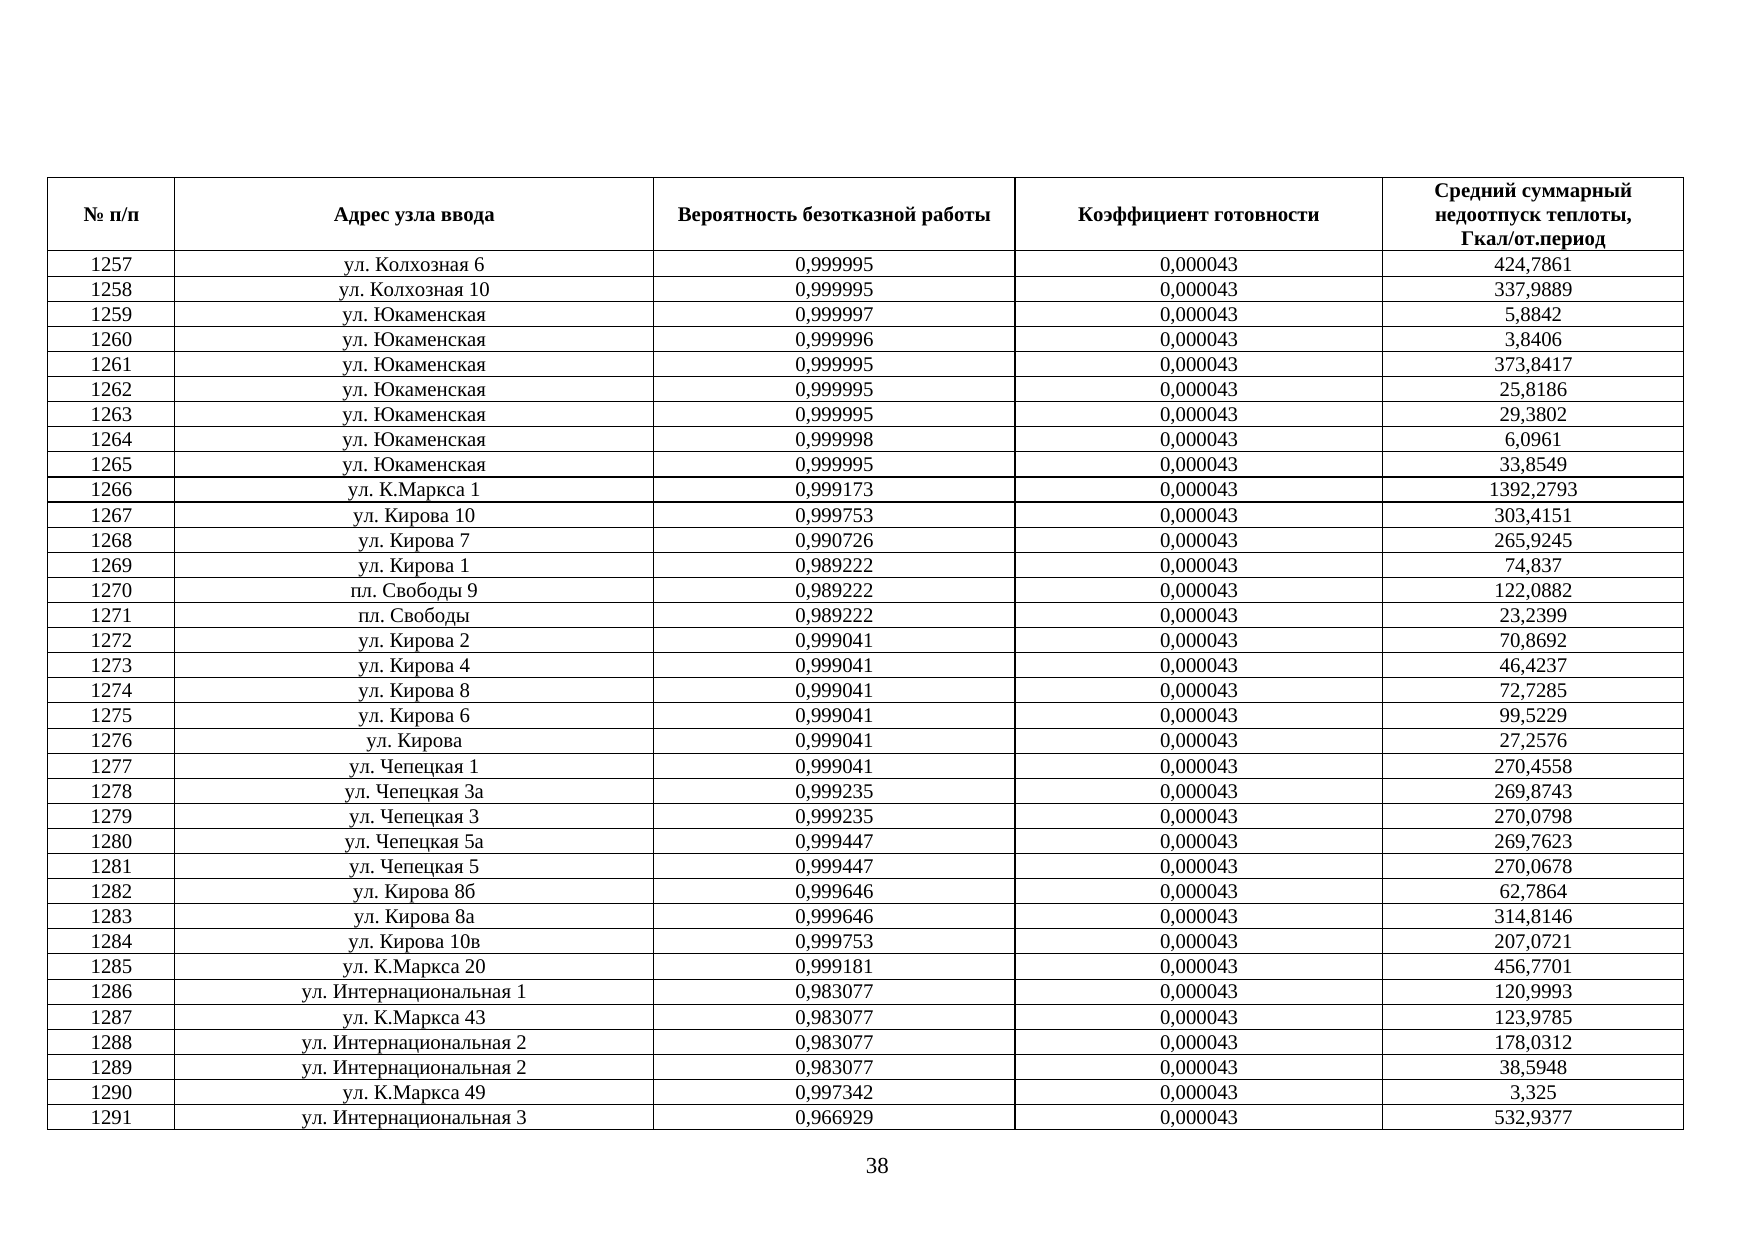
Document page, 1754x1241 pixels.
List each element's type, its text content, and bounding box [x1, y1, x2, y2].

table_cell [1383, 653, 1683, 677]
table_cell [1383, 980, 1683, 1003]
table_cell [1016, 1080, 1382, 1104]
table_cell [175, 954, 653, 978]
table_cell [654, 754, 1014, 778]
table_header Вероятность безотказной работы [654, 178, 1014, 250]
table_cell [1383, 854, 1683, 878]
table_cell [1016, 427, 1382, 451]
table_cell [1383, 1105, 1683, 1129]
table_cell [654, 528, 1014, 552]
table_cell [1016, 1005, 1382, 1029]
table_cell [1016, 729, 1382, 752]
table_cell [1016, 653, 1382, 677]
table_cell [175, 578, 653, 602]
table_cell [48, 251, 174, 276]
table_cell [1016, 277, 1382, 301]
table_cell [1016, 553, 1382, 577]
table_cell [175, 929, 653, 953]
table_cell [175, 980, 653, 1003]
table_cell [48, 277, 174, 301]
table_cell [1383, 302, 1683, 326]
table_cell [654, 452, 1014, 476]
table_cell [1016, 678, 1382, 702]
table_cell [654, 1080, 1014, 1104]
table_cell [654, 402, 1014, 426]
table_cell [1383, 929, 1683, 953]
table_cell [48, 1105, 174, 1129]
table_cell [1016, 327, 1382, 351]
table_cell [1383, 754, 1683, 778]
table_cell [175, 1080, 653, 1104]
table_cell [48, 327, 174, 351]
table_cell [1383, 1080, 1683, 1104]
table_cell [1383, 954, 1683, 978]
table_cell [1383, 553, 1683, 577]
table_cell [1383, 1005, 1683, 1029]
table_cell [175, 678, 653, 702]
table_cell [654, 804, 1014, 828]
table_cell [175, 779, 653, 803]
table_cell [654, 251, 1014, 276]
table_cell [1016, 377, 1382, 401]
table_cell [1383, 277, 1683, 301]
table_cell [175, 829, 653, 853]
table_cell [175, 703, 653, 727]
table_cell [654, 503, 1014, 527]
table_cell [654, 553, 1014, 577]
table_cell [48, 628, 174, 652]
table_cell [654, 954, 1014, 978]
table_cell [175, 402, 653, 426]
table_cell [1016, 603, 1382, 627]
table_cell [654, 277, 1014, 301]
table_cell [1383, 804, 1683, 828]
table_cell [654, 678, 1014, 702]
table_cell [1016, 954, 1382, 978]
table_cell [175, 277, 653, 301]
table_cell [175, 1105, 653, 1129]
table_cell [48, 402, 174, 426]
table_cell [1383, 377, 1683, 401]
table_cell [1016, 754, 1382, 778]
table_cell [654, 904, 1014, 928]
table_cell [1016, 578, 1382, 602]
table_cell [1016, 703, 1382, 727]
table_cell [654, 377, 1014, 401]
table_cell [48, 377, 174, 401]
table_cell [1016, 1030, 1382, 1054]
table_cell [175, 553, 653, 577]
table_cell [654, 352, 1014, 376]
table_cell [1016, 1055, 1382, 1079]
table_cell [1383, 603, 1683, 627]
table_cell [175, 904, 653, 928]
table_header Адрес узла ввода [175, 178, 653, 250]
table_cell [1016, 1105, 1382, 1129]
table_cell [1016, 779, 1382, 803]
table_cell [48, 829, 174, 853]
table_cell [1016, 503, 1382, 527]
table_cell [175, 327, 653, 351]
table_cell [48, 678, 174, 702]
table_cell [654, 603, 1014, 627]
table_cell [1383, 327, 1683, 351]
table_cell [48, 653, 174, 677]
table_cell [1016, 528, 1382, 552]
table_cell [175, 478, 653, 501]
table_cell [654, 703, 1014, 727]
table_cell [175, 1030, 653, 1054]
table_header Коэффициент готовности [1016, 178, 1382, 250]
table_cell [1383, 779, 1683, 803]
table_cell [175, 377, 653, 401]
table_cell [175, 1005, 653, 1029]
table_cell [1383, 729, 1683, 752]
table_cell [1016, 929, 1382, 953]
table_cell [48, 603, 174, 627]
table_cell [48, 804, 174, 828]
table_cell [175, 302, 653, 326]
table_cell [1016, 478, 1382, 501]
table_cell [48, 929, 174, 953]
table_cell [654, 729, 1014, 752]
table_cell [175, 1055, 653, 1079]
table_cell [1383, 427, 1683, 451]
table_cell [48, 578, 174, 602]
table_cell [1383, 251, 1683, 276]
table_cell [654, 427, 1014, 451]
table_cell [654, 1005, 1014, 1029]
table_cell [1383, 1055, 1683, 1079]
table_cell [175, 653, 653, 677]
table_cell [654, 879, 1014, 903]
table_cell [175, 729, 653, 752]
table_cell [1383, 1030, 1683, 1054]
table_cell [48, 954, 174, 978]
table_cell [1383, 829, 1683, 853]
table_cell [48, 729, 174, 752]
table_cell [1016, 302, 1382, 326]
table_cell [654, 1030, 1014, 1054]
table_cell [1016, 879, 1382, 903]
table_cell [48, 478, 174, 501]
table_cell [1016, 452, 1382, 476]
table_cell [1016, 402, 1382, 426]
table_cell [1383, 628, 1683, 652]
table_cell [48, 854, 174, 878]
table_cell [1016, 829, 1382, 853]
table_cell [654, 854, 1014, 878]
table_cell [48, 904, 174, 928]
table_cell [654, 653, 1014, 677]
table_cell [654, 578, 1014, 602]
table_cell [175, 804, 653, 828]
table_header Средний суммарный недоотпуск теплоты, Гкал/от.период [1383, 178, 1683, 250]
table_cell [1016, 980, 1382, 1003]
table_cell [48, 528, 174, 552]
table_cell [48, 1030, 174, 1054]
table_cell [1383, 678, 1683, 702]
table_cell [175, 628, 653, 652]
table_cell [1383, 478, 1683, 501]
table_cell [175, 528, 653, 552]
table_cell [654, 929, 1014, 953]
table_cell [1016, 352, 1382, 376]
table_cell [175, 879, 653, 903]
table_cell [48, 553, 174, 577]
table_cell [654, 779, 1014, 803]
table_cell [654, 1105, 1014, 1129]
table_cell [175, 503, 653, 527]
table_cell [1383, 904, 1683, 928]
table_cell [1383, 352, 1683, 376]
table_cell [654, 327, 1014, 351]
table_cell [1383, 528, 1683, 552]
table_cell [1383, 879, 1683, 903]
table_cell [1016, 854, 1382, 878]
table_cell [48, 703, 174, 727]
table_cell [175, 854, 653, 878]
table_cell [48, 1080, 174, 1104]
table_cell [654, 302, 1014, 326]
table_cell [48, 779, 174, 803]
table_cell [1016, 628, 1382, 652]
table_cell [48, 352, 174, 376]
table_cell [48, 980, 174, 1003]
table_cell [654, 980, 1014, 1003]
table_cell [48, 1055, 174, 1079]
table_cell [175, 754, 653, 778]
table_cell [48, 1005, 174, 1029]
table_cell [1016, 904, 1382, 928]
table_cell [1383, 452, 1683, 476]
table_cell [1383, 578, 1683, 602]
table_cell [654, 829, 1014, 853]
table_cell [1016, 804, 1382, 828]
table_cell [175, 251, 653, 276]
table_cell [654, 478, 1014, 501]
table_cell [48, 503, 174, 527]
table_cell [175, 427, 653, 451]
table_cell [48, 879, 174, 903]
table_header № п/п [48, 178, 174, 250]
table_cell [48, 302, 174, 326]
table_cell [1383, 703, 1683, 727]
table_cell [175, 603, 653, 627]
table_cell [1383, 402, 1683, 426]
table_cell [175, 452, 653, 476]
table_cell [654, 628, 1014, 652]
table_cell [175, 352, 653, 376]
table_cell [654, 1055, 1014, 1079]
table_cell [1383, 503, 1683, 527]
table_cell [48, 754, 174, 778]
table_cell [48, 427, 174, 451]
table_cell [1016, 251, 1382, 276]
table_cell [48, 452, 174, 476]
